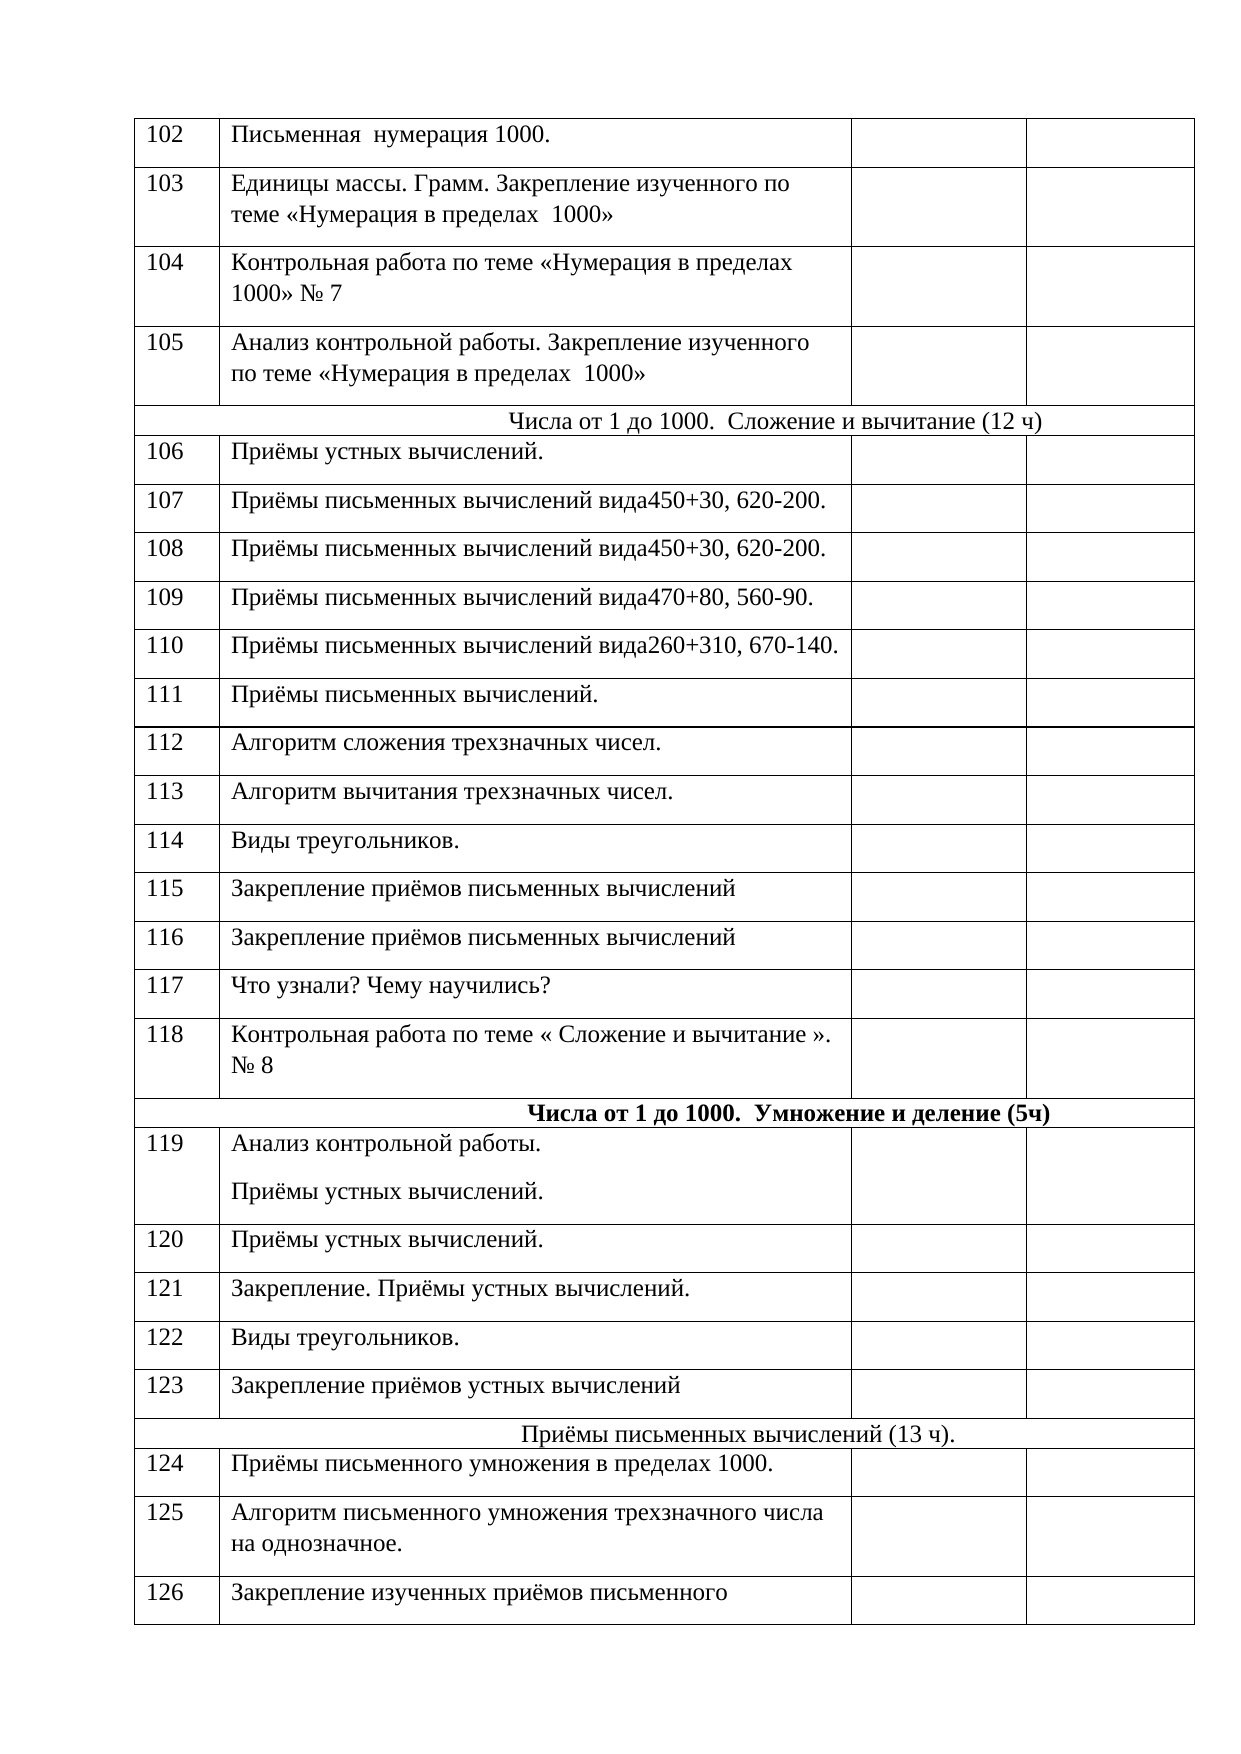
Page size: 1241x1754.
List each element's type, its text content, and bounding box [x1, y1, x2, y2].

table_cell [852, 533, 1026, 581]
table_cell 126 [135, 1577, 219, 1624]
table_cell 119 [135, 1128, 219, 1223]
table_cell 123 [135, 1370, 219, 1418]
table_cell [1027, 1273, 1194, 1321]
table_cell [1027, 970, 1194, 1018]
table_cell Приёмы письменных вычислений вида450+30, 620-200. [220, 485, 851, 532]
table_cell [1027, 728, 1194, 775]
table_cell Приёмы письменных вычислений (13 ч). [135, 1419, 1194, 1447]
table_cell [852, 970, 1026, 1018]
table_cell 117 [135, 970, 219, 1018]
table_cell Закрепление приёмов письменных вычислений [220, 922, 851, 969]
table_cell [1027, 247, 1194, 326]
table_cell Приёмы письменных вычислений. [220, 679, 851, 726]
table_cell [852, 1370, 1026, 1418]
table_cell [1027, 1019, 1194, 1097]
table_cell [852, 1497, 1026, 1576]
table_cell [852, 825, 1026, 872]
table_cell Контрольная работа по теме « Сложение и вычитание ». № 8 [220, 1019, 851, 1097]
table_cell [1027, 436, 1194, 484]
table_cell [852, 630, 1026, 678]
table_cell [1027, 533, 1194, 581]
table_cell 106 [135, 436, 219, 484]
table_cell 125 [135, 1497, 219, 1576]
table_cell Приёмы письменных вычислений вида260+310, 670-140. [220, 630, 851, 678]
table_cell Алгоритм сложения трехзначных чисел. [220, 728, 851, 775]
table_cell Единицы массы. Грамм. Закрепление изученного по теме «Нумерация в пределах 1000» [220, 168, 851, 246]
table_cell [1027, 1497, 1194, 1576]
table_cell [852, 776, 1026, 824]
table_cell Приёмы письменных вычислений вида450+30, 620-200. [220, 533, 851, 581]
table_cell Приёмы устных вычислений. [220, 436, 851, 484]
table_cell [852, 485, 1026, 532]
table_cell [852, 873, 1026, 921]
table_cell 107 [135, 485, 219, 532]
table_cell Закрепление приёмов письменных вычислений [220, 873, 851, 921]
table_cell [852, 1019, 1026, 1097]
table_cell Числа от 1 до 1000. Умножение и деление (5ч) [135, 1099, 1194, 1127]
table_cell [1027, 1370, 1194, 1418]
table_cell 122 [135, 1322, 219, 1369]
table_cell [852, 1449, 1026, 1496]
table_cell [1027, 1225, 1194, 1272]
table_cell [1027, 1128, 1194, 1223]
table_cell [852, 247, 1026, 326]
table_cell [852, 679, 1026, 726]
table_cell [852, 327, 1026, 405]
table_cell 120 [135, 1225, 219, 1272]
table_cell [852, 1322, 1026, 1369]
table_cell [852, 728, 1026, 775]
table_cell [1027, 679, 1194, 726]
table_cell [1027, 825, 1194, 872]
table_cell [1027, 168, 1194, 246]
table_cell 102 [135, 119, 219, 167]
table_cell 118 [135, 1019, 219, 1097]
table_cell [852, 922, 1026, 969]
table_cell [1027, 922, 1194, 969]
table_cell Числа от 1 до 1000. Сложение и вычитание (12 ч) [135, 406, 1194, 435]
table_cell Приёмы устных вычислений. [220, 1225, 851, 1272]
table_cell 124 [135, 1449, 219, 1496]
table_cell Виды треугольников. [220, 1322, 851, 1369]
table_cell 110 [135, 630, 219, 678]
table_cell [1027, 873, 1194, 921]
table_cell Виды треугольников. [220, 825, 851, 872]
table_cell Алгоритм вычитания трехзначных чисел. [220, 776, 851, 824]
table_cell 116 [135, 922, 219, 969]
table_cell Контрольная работа по теме «Нумерация в пределах 1000» № 7 [220, 247, 851, 326]
table_cell Алгоритм письменного умножения трехзначного числа на однозначное. [220, 1497, 851, 1576]
table_cell 113 [135, 776, 219, 824]
table_cell 108 [135, 533, 219, 581]
table_cell Анализ контрольной работы. Приёмы устных вычислений. [220, 1128, 851, 1223]
table_cell [1027, 327, 1194, 405]
table_cell [852, 1225, 1026, 1272]
table_cell Приёмы письменных вычислений вида470+80, 560-90. [220, 582, 851, 629]
table_cell 111 [135, 679, 219, 726]
table_cell 105 [135, 327, 219, 405]
table_cell [1027, 485, 1194, 532]
table_cell Приёмы письменного умножения в пределах 1000. [220, 1449, 851, 1496]
table_cell [852, 168, 1026, 246]
table_cell [1027, 119, 1194, 167]
table_cell 114 [135, 825, 219, 872]
table_cell 121 [135, 1273, 219, 1321]
table_cell Анализ контрольной работы. Закрепление изученного по теме «Нумерация в пределах 1000» [220, 327, 851, 405]
table_cell [1027, 1577, 1194, 1624]
table_cell [1027, 1322, 1194, 1369]
table_cell [852, 1128, 1026, 1223]
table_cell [220, 1577, 851, 1624]
table_cell [1027, 1449, 1194, 1496]
table_cell [852, 1577, 1026, 1624]
table_cell 115 [135, 873, 219, 921]
table_cell 103 [135, 168, 219, 246]
table_cell Закрепление приёмов устных вычислений [220, 1370, 851, 1418]
table_cell Письменная нумерация 1000. [220, 119, 851, 167]
table_cell [852, 582, 1026, 629]
table_cell [1027, 582, 1194, 629]
table_cell Что узнали? Чему научились? [220, 970, 851, 1018]
table_cell Закрепление. Приёмы устных вычислений. [220, 1273, 851, 1321]
table_cell 112 [135, 728, 219, 775]
table_cell [1027, 630, 1194, 678]
table_cell [852, 436, 1026, 484]
table_cell [852, 1273, 1026, 1321]
table_cell [852, 119, 1026, 167]
table_cell [1027, 776, 1194, 824]
table_cell 104 [135, 247, 219, 326]
table_cell 109 [135, 582, 219, 629]
